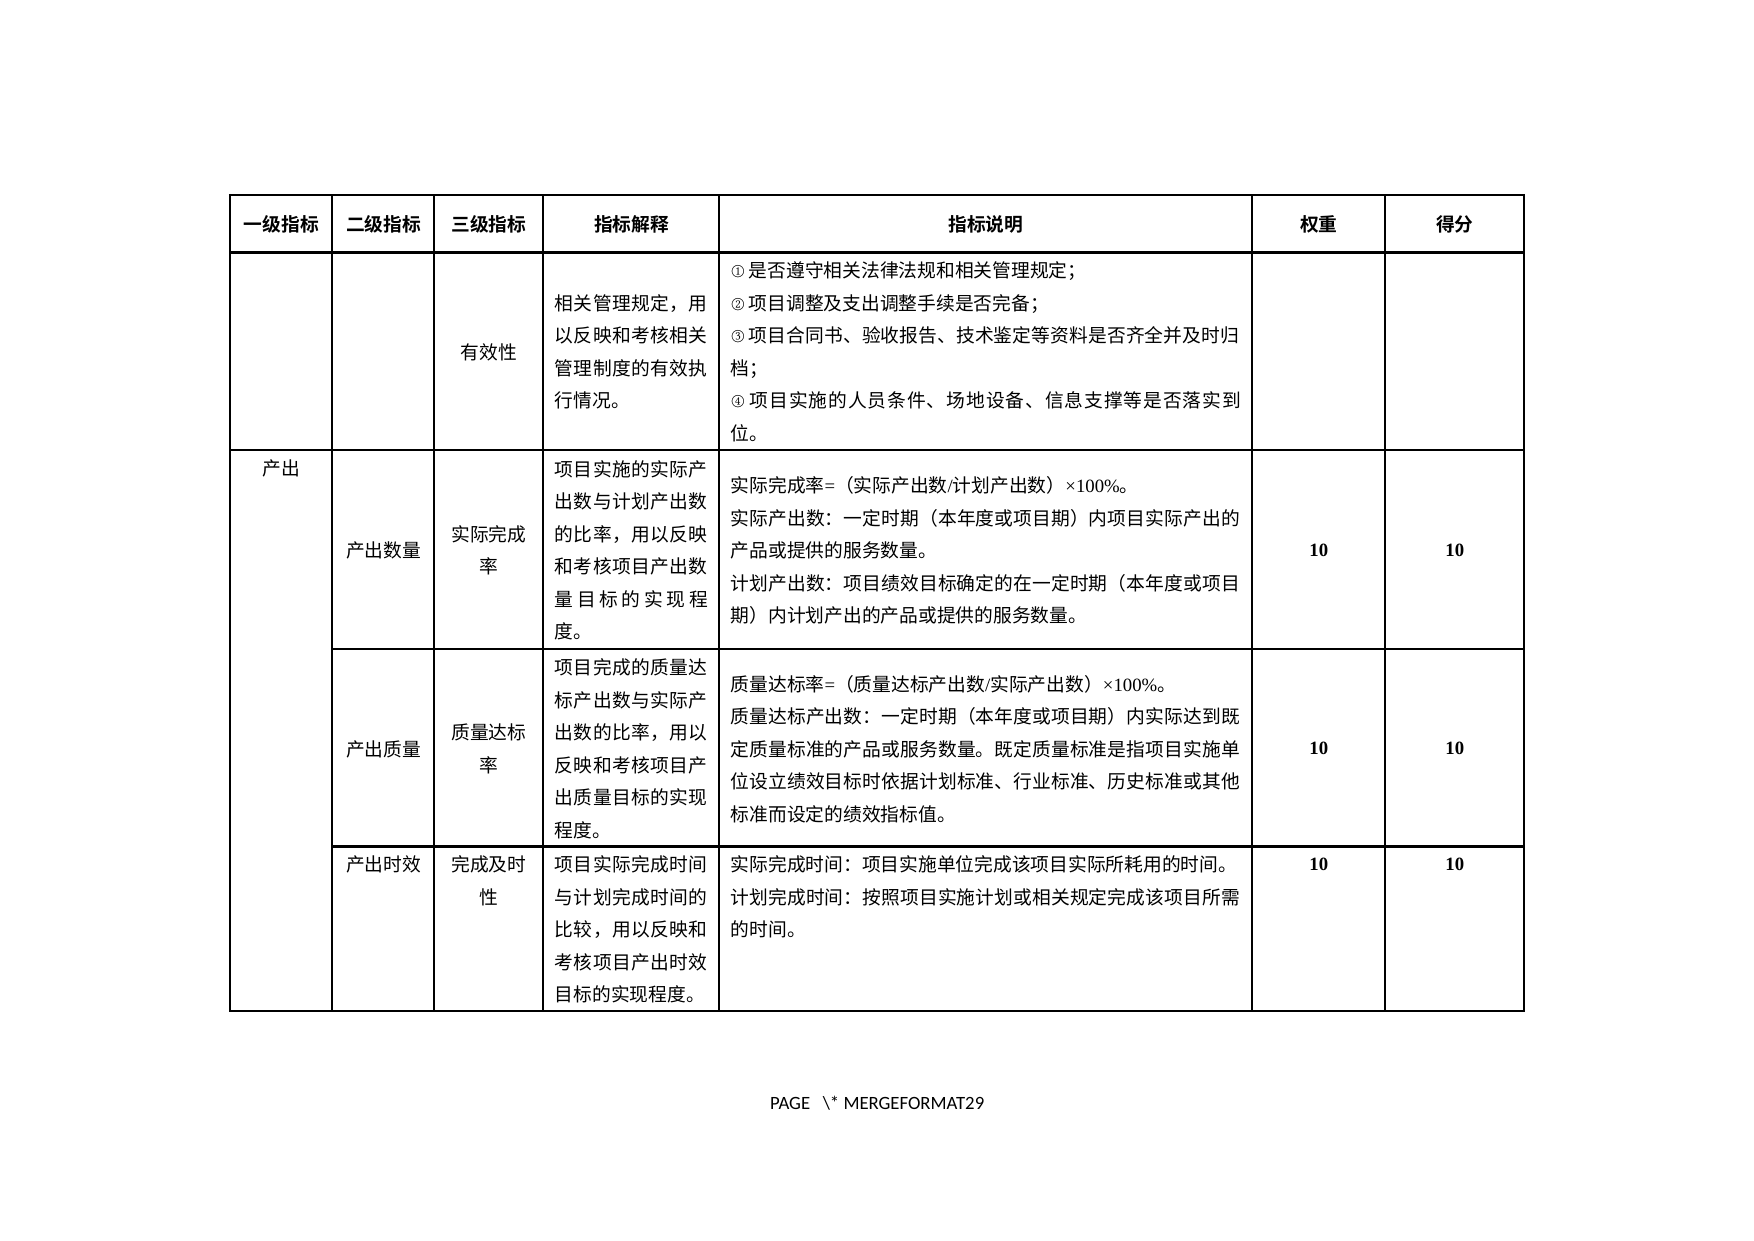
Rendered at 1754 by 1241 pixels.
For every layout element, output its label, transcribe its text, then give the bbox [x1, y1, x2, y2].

table_cell 10 [1253, 650, 1384, 845]
table_cell 实际完成时间：项目实施单位完成该项目实际所耗用的时间。 计划完成时间：按照项目实施计划或相关规定完成该项目所需的时间。 [720, 848, 1251, 1010]
table_cell 10 [1253, 848, 1384, 1010]
table_header 三级指标 [435, 196, 542, 251]
table_header 一级指标 [231, 196, 331, 251]
table_cell 10 [1386, 451, 1523, 648]
table_cell 质量达标率=（质量达标产出数/实际产出数）×100%。 质量达标产出数：一定时期（本年度或项目期）内实际达到既定质量标准的产品或服务数量。既定质量标准是指项目实施单位设立绩效目标时依据计划标准、行业标准、历史标准或其他标准而设定的绩效指标值。 [720, 650, 1251, 845]
table_cell 项目实际完成时间与计划完成时间的比较，用以反映和考核项目产出时效目标的实现程度。 [544, 848, 718, 1010]
table_cell 4 [1253, 254, 1384, 448]
table_cell 10 [1386, 650, 1523, 845]
table_cell 项目实施的实际产出数与计划产出数的比率，用以反映和考核项目产出数量目标的实现程度。 [544, 451, 718, 648]
table_cell 4 [1386, 254, 1523, 448]
table_cell 完成及时性 [435, 848, 542, 1010]
table_cell 产出数量 [333, 451, 433, 648]
table_header 得分 [1386, 196, 1523, 251]
table_cell 实际完成率=（实际产出数/计划产出数）×100%。 实际产出数：一定时期（本年度或项目期）内项目实际产出的产品或提供的服务数量。 计划产出数：项目绩效目标确定的在一定时期（本年度或项目期）内计划产出的产品或提供的服务数量。 [720, 451, 1251, 648]
table_header 权重 [1253, 196, 1384, 251]
table_header 指标解释 [544, 196, 718, 251]
table_cell 10 [1386, 848, 1523, 1010]
table_cell 项目实施是否符合相关管理规定，用以反映和考核相关管理制度的有效执行情况。 [544, 254, 718, 448]
table_cell 实际完成率 [435, 451, 542, 648]
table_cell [720, 254, 1251, 448]
table_cell 10 [1253, 451, 1384, 648]
table_cell 产出时效 [333, 848, 433, 1010]
table_header 指标说明 [720, 196, 1251, 251]
table_cell 项目完成的质量达标产出数与实际产出数的比率，用以反映和考核项目产出质量目标的实现程度。 [544, 650, 718, 845]
table_header 二级指标 [333, 196, 433, 251]
table_cell 制度执行 有效性 [435, 254, 542, 448]
table_cell 产出质量 [333, 650, 433, 845]
table_cell 质量达标率 [435, 650, 542, 845]
table_cell 产出 [231, 451, 331, 1010]
